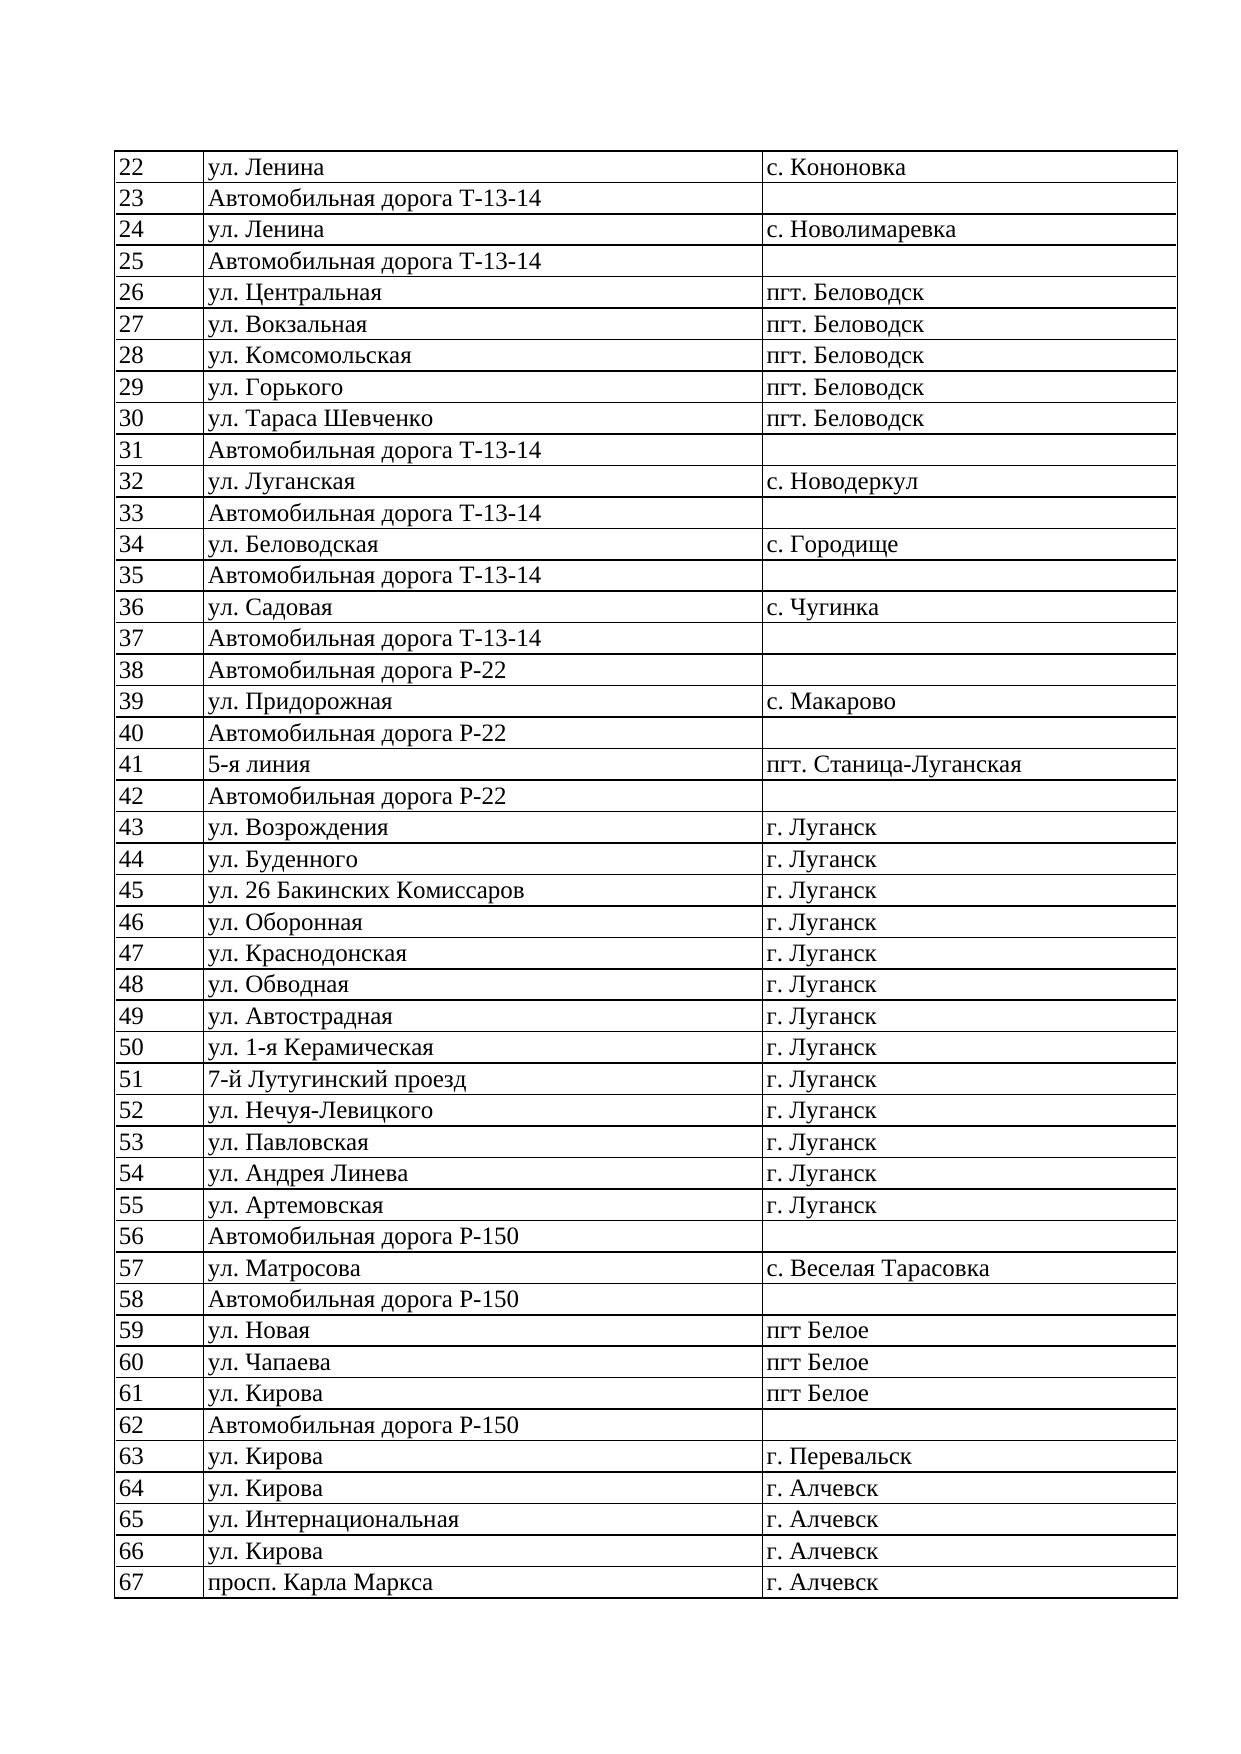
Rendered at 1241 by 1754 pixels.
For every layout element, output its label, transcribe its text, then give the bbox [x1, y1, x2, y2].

table_cell [763, 1220, 1177, 1251]
table_cell ул. Матросова [204, 1253, 762, 1282]
table_cell г. Перевальск [763, 1440, 1177, 1471]
table_cell ул. Садовая [204, 592, 762, 622]
table_cell ул. Кирова [204, 1473, 762, 1503]
table_cell 62 [115, 1409, 203, 1440]
table_cell 29 [115, 371, 203, 402]
table_cell 26 [115, 277, 203, 307]
table_cell [763, 1408, 1177, 1440]
table_cell Автомобильная дорога Т-13-14 [204, 435, 762, 464]
table_cell Автомобильная дорога Т-13-14 [204, 246, 762, 276]
table_cell г. Алчевск [763, 1566, 1177, 1597]
table_cell [763, 653, 1177, 685]
table_cell 24 [115, 214, 203, 244]
table_cell 52 [115, 1095, 203, 1125]
table_cell [763, 559, 1177, 590]
table_cell ул. Буденного [204, 844, 762, 873]
table_cell 51 [115, 1063, 203, 1094]
table_cell 47 [115, 938, 203, 968]
table_cell г. Луганск [763, 842, 1177, 873]
table_cell ул. Андрея Линева [204, 1158, 762, 1188]
table_cell ул. Обводная [204, 970, 762, 999]
table_cell 55 [115, 1189, 203, 1219]
table_cell 67 [115, 1567, 203, 1597]
table_cell 65 [115, 1504, 203, 1534]
table_cell Автомобильная дорога Р-22 [204, 781, 762, 811]
table_cell ул. Краснодонская [204, 938, 762, 968]
table_cell 61 [115, 1378, 203, 1408]
table_cell 63 [115, 1441, 203, 1471]
table_cell ул. Нечуя-Левицкого [204, 1095, 762, 1125]
table_cell Автомобильная дорога Р-150 [204, 1284, 762, 1314]
table_cell с. Чугинка [763, 590, 1177, 622]
table_cell ул. Павловская [204, 1127, 762, 1157]
table_cell 28 [115, 340, 203, 370]
table_cell ул. Ленина [204, 215, 762, 244]
table_cell г. Луганск [763, 1125, 1177, 1157]
table_cell с. Макарово [763, 685, 1177, 716]
table_cell 39 [115, 686, 203, 716]
table_cell ул. Придорожная [204, 686, 762, 716]
table_cell г. Луганск [763, 1062, 1177, 1094]
table_cell г. Луганск [763, 811, 1177, 842]
table_cell г. Луганск [763, 968, 1177, 999]
table_cell 38 [115, 654, 203, 685]
table_cell 42 [115, 780, 203, 811]
table_cell [763, 1283, 1177, 1314]
table_cell г. Луганск [763, 936, 1177, 968]
table_cell 31 [115, 434, 203, 464]
table_cell [763, 181, 1177, 213]
table_cell просп. Карла Маркса [204, 1567, 762, 1597]
table_cell с. Кононовка [763, 152, 1177, 181]
table_cell Автомобильная дорога Р-150 [204, 1221, 762, 1251]
table_cell г. Луганск [763, 1157, 1177, 1188]
table_cell 40 [115, 717, 203, 748]
table_cell 25 [115, 245, 203, 276]
table_cell 33 [115, 497, 203, 527]
table_cell с. Новолимаревка [763, 213, 1177, 244]
table_cell 43 [115, 812, 203, 842]
table_cell 34 [115, 529, 203, 559]
table_cell пгт Белое [763, 1345, 1177, 1377]
table_cell Автомобильная дорога Т-13-14 [204, 498, 762, 527]
table_cell ул. 1-я Керамическая [204, 1032, 762, 1062]
table_cell пгт. Станица-Луганская [763, 748, 1177, 779]
table_cell Автомобильная дорога Т-13-14 [204, 183, 762, 213]
table_cell ул. Новая [204, 1316, 762, 1345]
table_cell 53 [115, 1126, 203, 1157]
table_cell [763, 779, 1177, 811]
table_cell с. Городище [763, 528, 1177, 559]
table_cell ул. Комсомольская [204, 340, 762, 370]
table_cell [763, 496, 1177, 527]
table_cell ул. Интернациональная [204, 1504, 762, 1534]
table_cell Автомобильная дорога Т-13-14 [204, 623, 762, 653]
table_cell ул. Тараса Шевченко [204, 403, 762, 433]
table_cell пгт. Беловодск [763, 370, 1177, 402]
table_cell г. Алчевск [763, 1534, 1177, 1566]
table_cell ул. Возрождения [204, 812, 762, 842]
table_cell Автомобильная дорога Р-22 [204, 655, 762, 685]
table_cell ул. Артемовская [204, 1190, 762, 1219]
table_cell 58 [115, 1284, 203, 1314]
table_cell 37 [115, 623, 203, 653]
table_cell 41 [115, 749, 203, 779]
table_cell 45 [115, 875, 203, 905]
table_cell пгт. Беловодск [763, 402, 1177, 433]
table_cell ул. Оборонная [204, 907, 762, 936]
table_cell г. Луганск [763, 1031, 1177, 1062]
table_cell [763, 622, 1177, 653]
table_cell 7-й Лутугинский проезд [204, 1064, 762, 1094]
table_cell пгт Белое [763, 1314, 1177, 1345]
table_cell 22 [115, 152, 203, 181]
table_cell 46 [115, 906, 203, 936]
table_cell 5-я линия [204, 749, 762, 779]
table_cell пгт. Беловодск [763, 339, 1177, 370]
table_cell 27 [115, 308, 203, 339]
table_cell 36 [115, 591, 203, 622]
table_cell ул. 26 Бакинских Комиссаров [204, 875, 762, 905]
table_cell 49 [115, 1000, 203, 1031]
table_cell с. Новодеркул [763, 465, 1177, 496]
table_cell г. Алчевск [763, 1471, 1177, 1503]
table_cell г. Луганск [763, 905, 1177, 936]
table_cell 57 [115, 1252, 203, 1282]
table_cell [763, 244, 1177, 276]
table_cell г. Луганск [763, 1188, 1177, 1219]
table_cell пгт. Беловодск [763, 307, 1177, 339]
table_cell [763, 433, 1177, 464]
table_cell [763, 716, 1177, 748]
table_cell г. Луганск [763, 1094, 1177, 1125]
table_cell ул. Кирова [204, 1441, 762, 1471]
table_cell 30 [115, 403, 203, 433]
table_cell 50 [115, 1032, 203, 1062]
table_cell 59 [115, 1315, 203, 1345]
table_cell 48 [115, 969, 203, 999]
table_cell ул. Чапаева [204, 1347, 762, 1377]
table_cell 44 [115, 843, 203, 873]
table_cell 23 [115, 183, 203, 213]
table_cell Автомобильная дорога Т-13-14 [204, 561, 762, 590]
table_cell с. Веселая Тарасовка [763, 1251, 1177, 1282]
table_cell 32 [115, 466, 203, 496]
table_cell ул. Луганская [204, 466, 762, 496]
table_cell Автомобильная дорога Р-150 [204, 1410, 762, 1440]
table_cell г. Луганск [763, 874, 1177, 905]
table_cell Автомобильная дорога Р-22 [204, 718, 762, 748]
table_cell ул. Горького [204, 372, 762, 402]
table_cell 54 [115, 1158, 203, 1188]
table_cell ул. Вокзальная [204, 309, 762, 339]
table_cell г. Алчевск [763, 1503, 1177, 1534]
table_cell 64 [115, 1472, 203, 1503]
table_cell ул. Центральная [204, 277, 762, 307]
table_cell 66 [115, 1535, 203, 1566]
table_cell ул. Кирова [204, 1378, 762, 1408]
table_cell 35 [115, 560, 203, 590]
table_cell ул. Кирова [204, 1536, 762, 1566]
table_cell ул. Автострадная [204, 1001, 762, 1031]
table_cell 56 [115, 1221, 203, 1251]
table_cell ул. Ленина [204, 152, 762, 181]
table_cell ул. Беловодская [204, 529, 762, 559]
table_cell пгт Белое [763, 1377, 1177, 1408]
table_cell г. Луганск [763, 999, 1177, 1031]
table_cell пгт. Беловодск [763, 276, 1177, 307]
table_cell 60 [115, 1346, 203, 1377]
